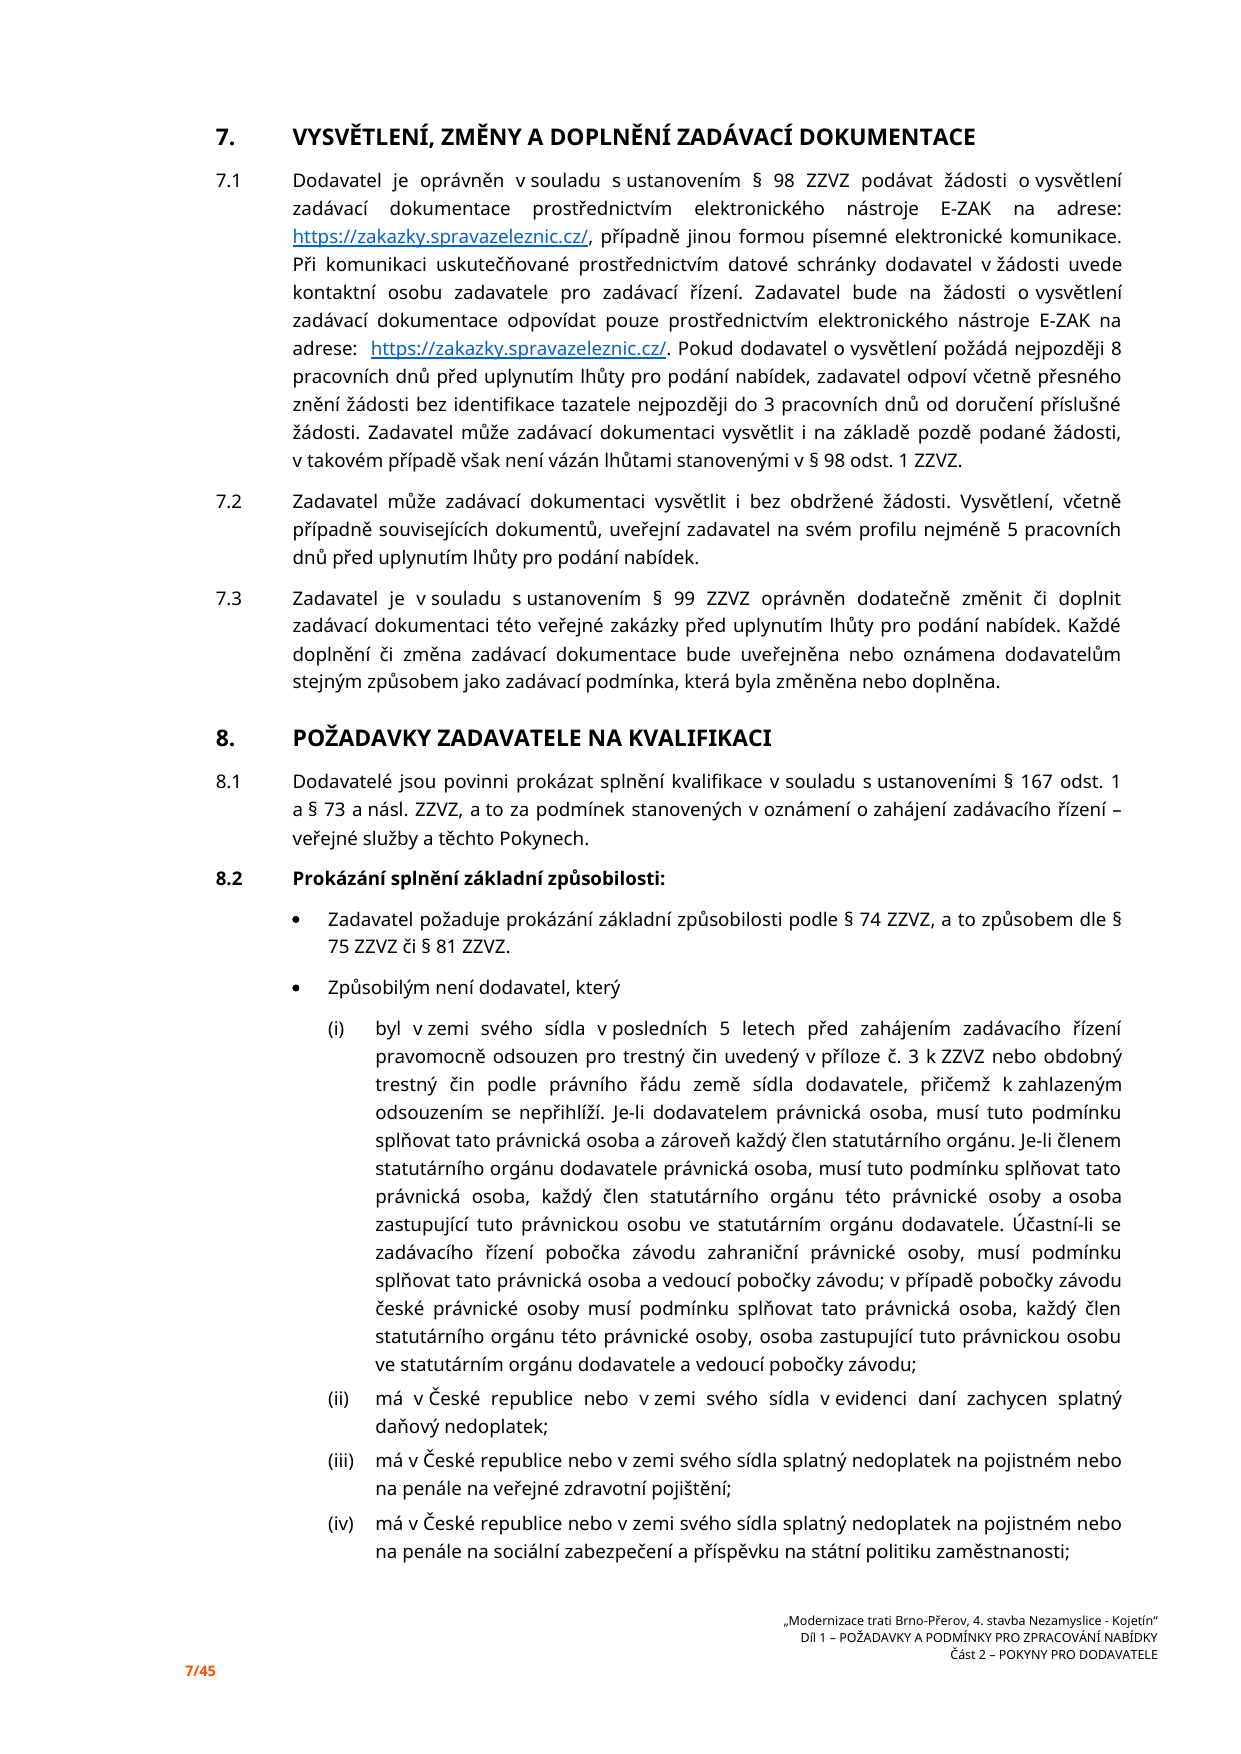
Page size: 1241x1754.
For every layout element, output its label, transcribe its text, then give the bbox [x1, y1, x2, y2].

list byl v zemi svého sídla v posledních 5 letech před zahájením zadávacího řízení pravomocně odsouzen pro trestný čin uvedený v příloze č. 3 k ZZVZ nebo obdobný trestný čin podle právního řádu země sídla dodavatele, přičemž k zahlazeným odsouzením se nepřihlíží. Je-li dodavatelem právnická osoba, musí tuto podmínku splňovat tato právnická osoba a zároveň každý člen statutárního orgánu. Je-li členem statutárního orgánu dodavatele právnická osoba, musí tuto podmínku splňovat tato právnická osoba, každý člen statutárního orgánu této právnické osoby a osoba zastupující tuto právnickou osobu ve statutárním orgánu dodavatele. Účastní-li se zadávacího řízení pobočka závodu zahraniční právnické osoby, musí podmínku splňovat tato právnická osoba a vedoucí pobočky závodu; v případě pobočky závodu české právnické osoby musí podmínku splňovat tato právnická osoba, každý člen statutárního orgánu této právnické osoby, osoba zastupující tuto právnickou osobu ve statutárním orgánu dodavatele a vedoucí pobočky závodu; [328, 1015, 1122, 1377]
list má v České republice nebo v zemi svého sídla splatný nedoplatek na pojistném nebo na penále na veřejné zdravotní pojištění; [328, 1448, 1122, 1501]
text Dodavatel je oprávněn v souladu s ustanovením § 98 ZZVZ podávat žádosti o vysvětlení zadávací dokumentace prostřednictvím elektronického nástroje E-ZAK na adrese: https://zakazky.spravazeleznic.cz/, případně jinou formou písemné elektronické komunikace. Při komunikaci uskutečňované prostřednictvím datové schránky dodavatel v žádosti uvede kontaktní osobu zadavatele pro zadávací řízení. Zadavatel bude na žádosti o vysvětlení zadávací dokumentace odpovídat pouze prostřednictvím elektronického nástroje E-ZAK na adrese: https://zakazky.spravazeleznic.cz/. Pokud dodavatel o vysvětlení požádá nejpozději 8 pracovních dnů před uplynutím lhůty pro podání nabídek, zadavatel odpoví včetně přesného znění žádosti bez identifikace tazatele nejpozději do 3 pracovních dnů od doručení příslušné žádosti. Zadavatel může zadávací dokumentaci vysvětlit i na základě pozdě podané žádosti, v takovém případě však není vázán lhůtami stanovenými v § 98 odst. 1 ZZVZ. [216, 167, 1122, 473]
text Dodavatelé jsou povinni prokázat splnění kvalifikace v souladu s ustanoveními § 167 odst. 1 a § 73 a násl. ZZVZ, a to za podmínek stanovených v oznámení o zahájení zadávacího řízení – veřejné služby a těchto Pokynech. [216, 769, 1122, 850]
text VYSVĚTLENÍ, ZMĚNY a DOPLNĚNÍ ZADÁVACÍ DOKUMENTACE [216, 121, 1122, 152]
list má v České republice nebo v zemi svého sídla splatný nedoplatek na pojistném nebo na penále na sociální zabezpečení a příspěvku na státní politiku zaměstnanosti; [328, 1510, 1122, 1563]
text Zadavatel je v souladu s ustanovením § 99 ZZVZ oprávněn dodatečně změnit či doplnit zadávací dokumentaci této veřejné zakázky před uplynutím lhůty pro podání nabídek. Každé doplnění či změna zadávací dokumentace bude uveřejněna nebo oznámena dodavatelům stejným způsobem jako zadávací podmínka, která byla změněna nebo doplněna. [216, 585, 1122, 694]
text Prokázání splnění základní způsobilosti: [216, 865, 1122, 891]
text POŽADAVKY ZADAVATELE NA KVALIFIKACI [216, 722, 1122, 753]
text Způsobilým není dodavatel, který [292, 974, 1122, 1000]
list má v České republice nebo v zemi svého sídla v evidenci daní zachycen splatný daňový nedoplatek; [328, 1385, 1122, 1439]
text Zadavatel může zadávací dokumentaci vysvětlit i bez obdržené žádosti. Vysvětlení, včetně případně souvisejících dokumentů, uveřejní zadavatel na svém profilu nejméně 5 pracovních dnů před uplynutím lhůty pro podání nabídek. [216, 488, 1122, 570]
text Zadavatel požaduje prokázání základní způsobilosti podle § 74 ZZVZ, a to způsobem dle § 75 ZZVZ či § 81 ZZVZ. [292, 906, 1122, 959]
